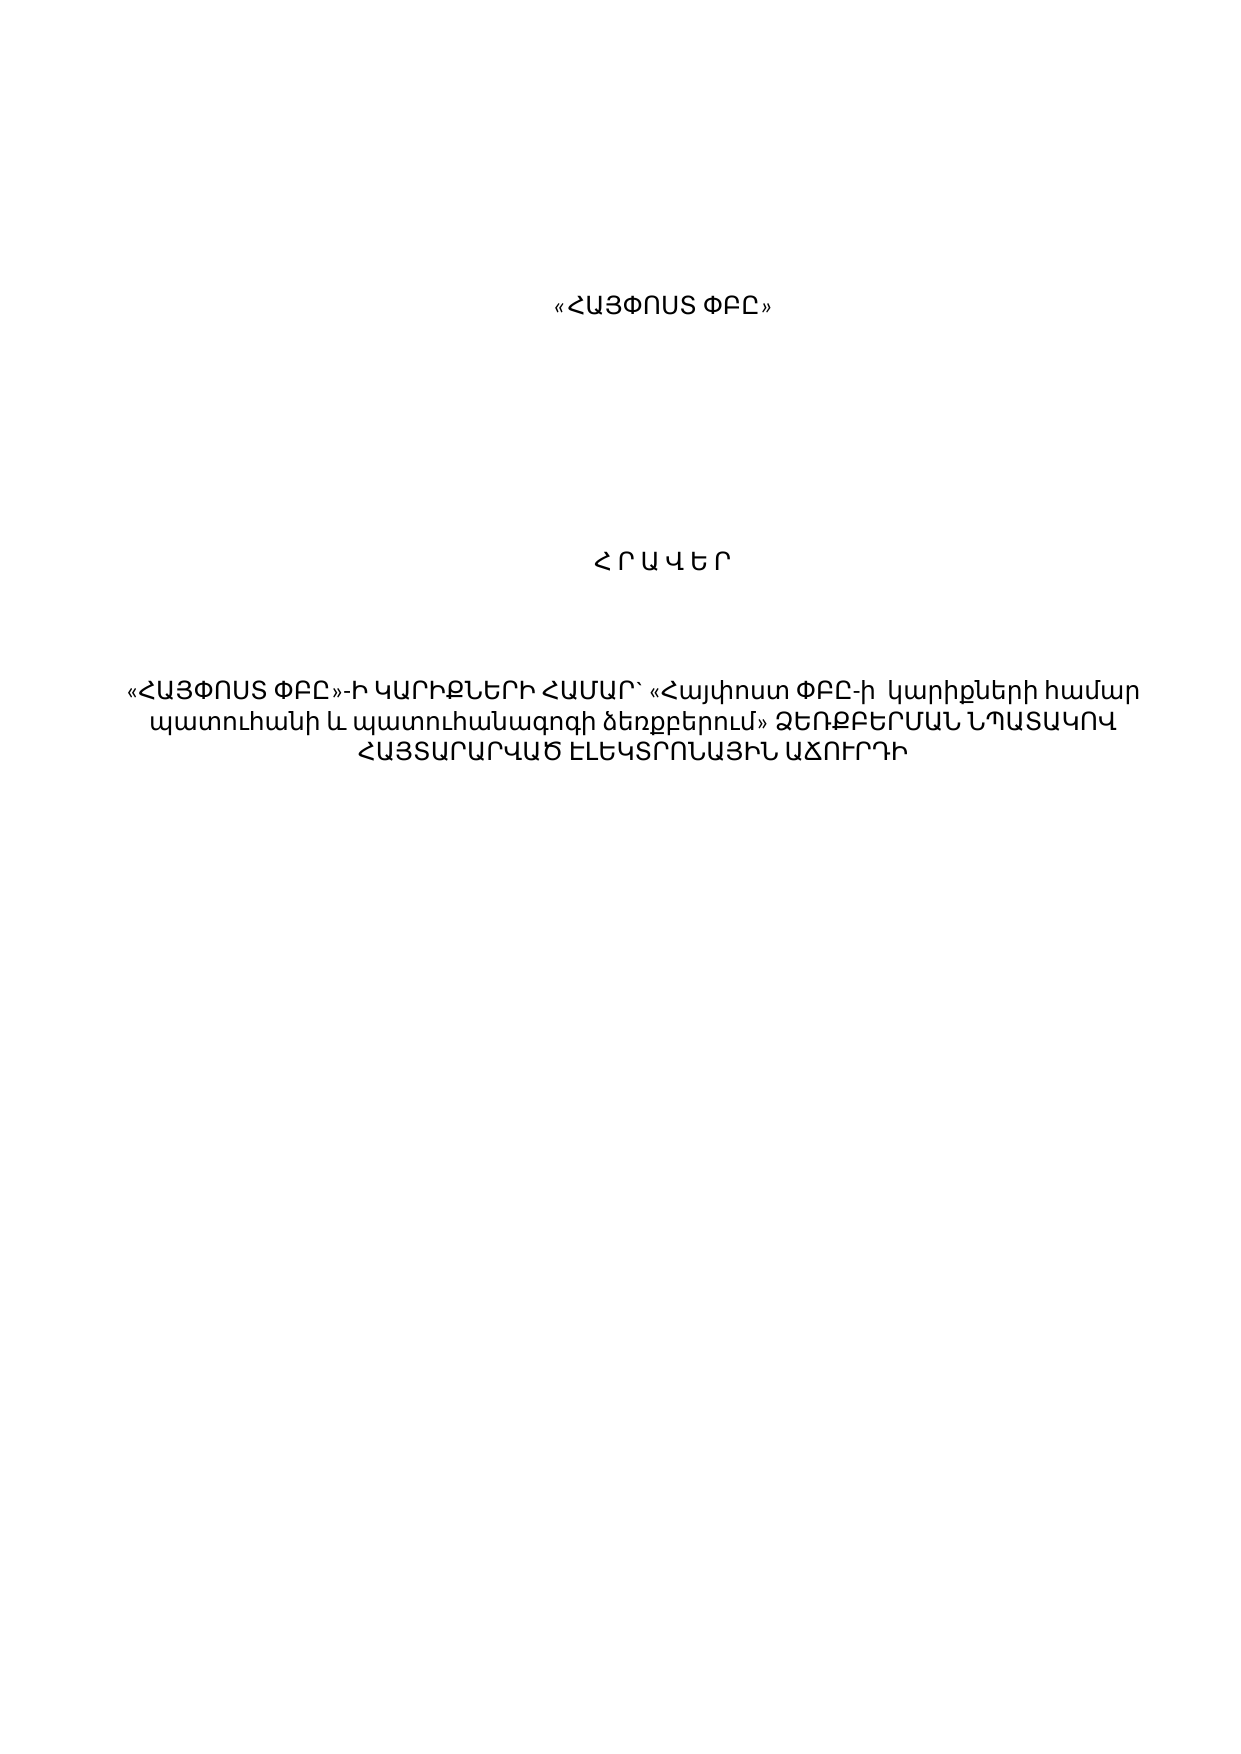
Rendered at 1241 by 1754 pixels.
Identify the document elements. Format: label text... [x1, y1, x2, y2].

text « ՀԱՅՓՈՍՏ ՓԲԸ» [94, 290, 1172, 321]
text «ՀԱՅՓՈՍՏ ՓԲԸ»-Ի ԿԱՐԻՔՆԵՐԻ ՀԱՄԱՐ` «Հայփոստ ՓԲԸ-ի կարիքների համար պատուհանի և պատուհանագոգի ձեռքբերում» ՁԵՌՔԲԵՐՄԱՆ ՆՊԱՏԱԿՈՎ ՀԱՅՏԱՐԱՐՎԱԾ ԷԼԵԿՏՐՈՆԱՅԻՆ ԱՃՈՒՐԴԻ [94, 676, 1172, 767]
text Հ Ր Ա Վ Ե Ր [94, 546, 1172, 577]
